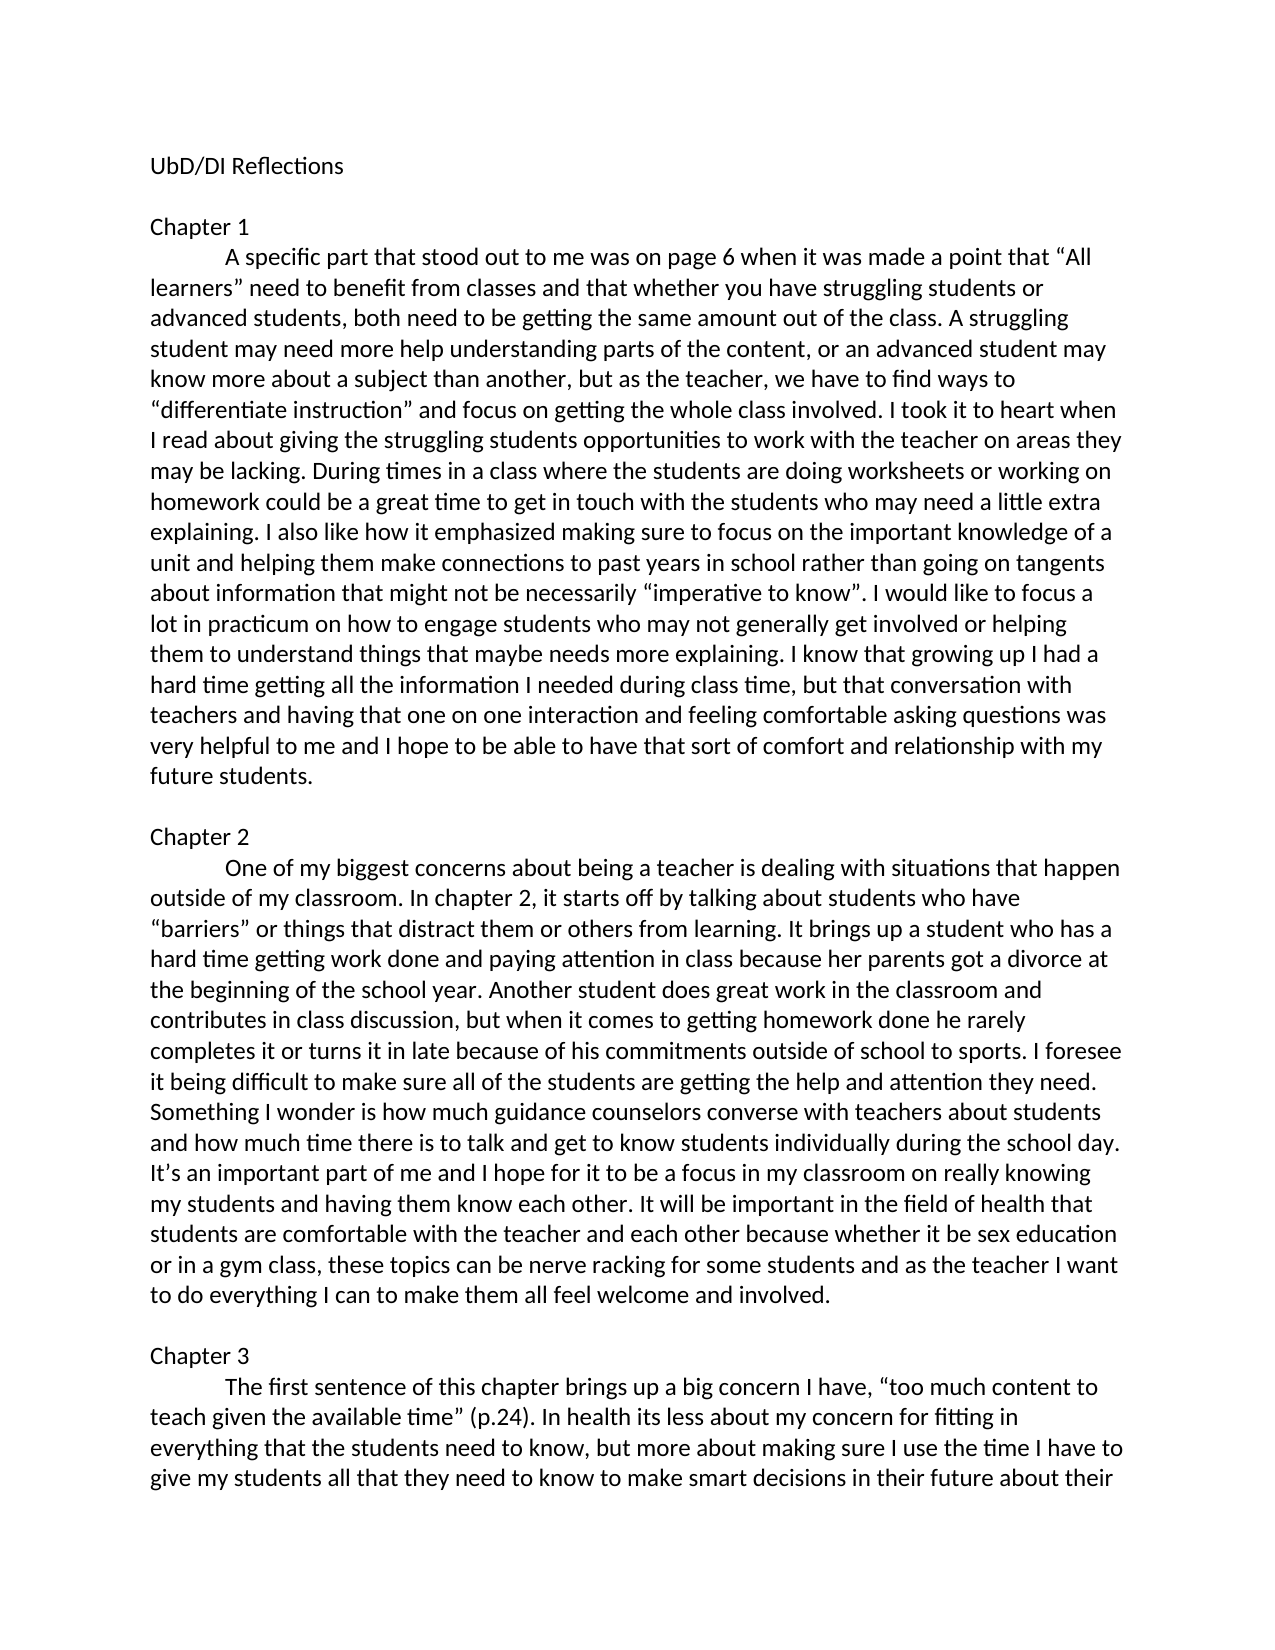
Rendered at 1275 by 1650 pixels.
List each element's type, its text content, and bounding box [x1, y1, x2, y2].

text Chapter 2 [150, 821, 1125, 852]
text UbD/DI Reflections [150, 150, 1125, 181]
text One of my biggest concerns about being a teacher is dealing with situations that happen outside of my classroom. In chapter 2, it starts off by talking about students who have “barriers” or things that distract them or others from learning. It brings up a student who has a hard time getting work done and paying attention in class because her parents got a divorce at the beginning of the school year. Another student does great work in the classroom and contributes in class discussion, but when it comes to getting homework done he rarely completes it or turns it in late because of his commitments outside of school to sports. I foresee it being difficult to make sure all of the students are getting the help and attention they need. Something I wonder is how much guidance counselors converse with teachers about students and how much time there is to talk and get to know students individually during the school day. It’s an important part of me and I hope for it to be a focus in my classroom on really knowing my students and having them know each other. It will be important in the field of health that students are comfortable with the teacher and each other because whether it be sex education or in a gym class, these topics can be nerve racking for some students and as the teacher I want to do everything I can to make them all feel welcome and involved. [150, 852, 1125, 1310]
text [150, 1371, 1125, 1493]
text A specific part that stood out to me was on page 6 when it was made a point that “All learners” need to benefit from classes and that whether you have struggling students or advanced students, both need to be getting the same amount out of the class. A struggling student may need more help understanding parts of the content, or an advanced student may know more about a subject than another, but as the teacher, we have to find ways to “differentiate instruction” and focus on getting the whole class involved. I took it to heart when I read about giving the struggling students opportunities to work with the teacher on areas they may be lacking. During times in a class where the students are doing worksheets or working on homework could be a great time to get in touch with the students who may need a little extra explaining. I also like how it emphasized making sure to focus on the important knowledge of a unit and helping them make connections to past years in school rather than going on tangents about information that might not be necessarily “imperative to know”. I would like to focus a lot in practicum on how to engage students who may not generally get involved or helping them to understand things that maybe needs more explaining. I know that growing up I had a hard time getting all the information I needed during class time, but that conversation with teachers and having that one on one interaction and feeling comfortable asking questions was very helpful to me and I hope to be able to have that sort of comfort and relationship with my future students. [150, 242, 1125, 791]
text Chapter 1 [150, 211, 1125, 242]
text Chapter 3 [150, 1340, 1125, 1371]
